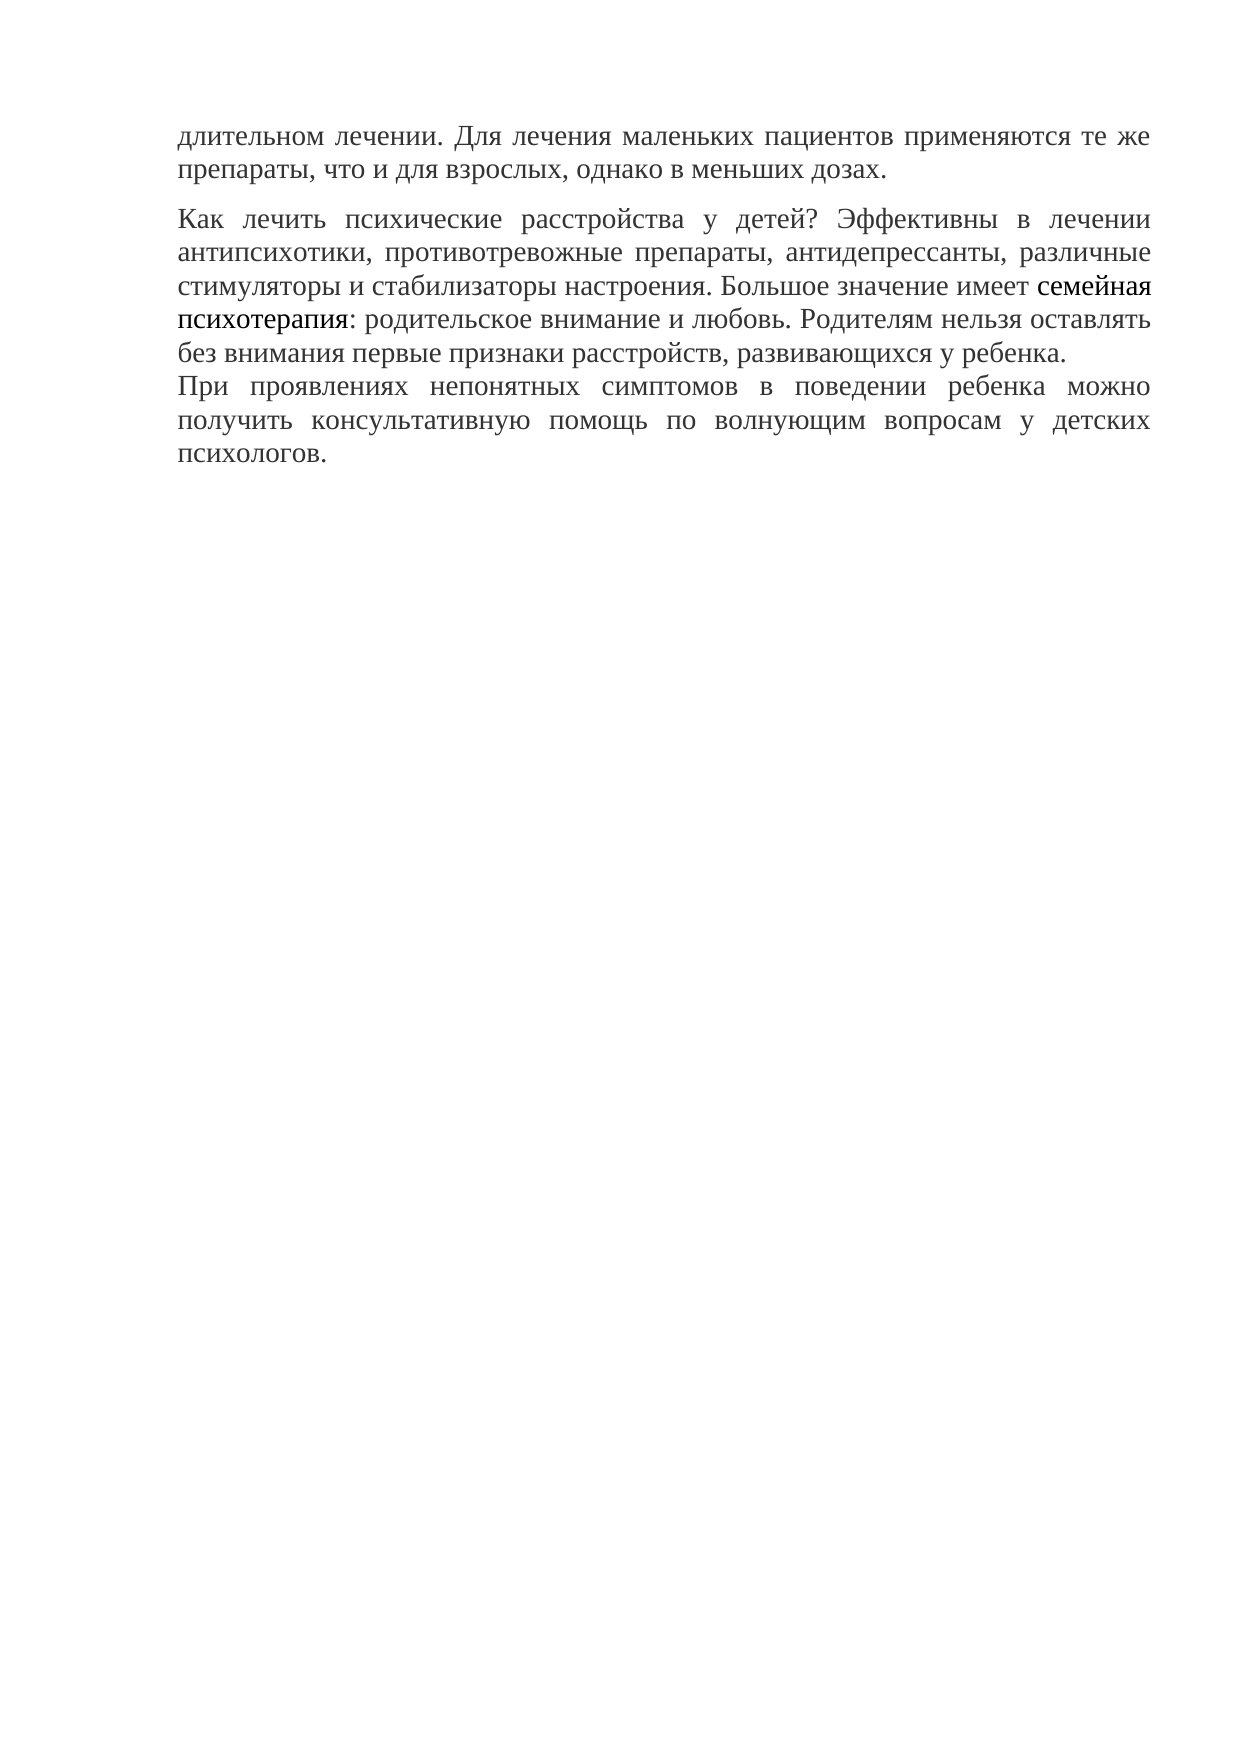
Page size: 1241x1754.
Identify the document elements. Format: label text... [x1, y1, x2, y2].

text Как лечить психические расстройства у детей? Эффективны в лечении антипсихотики, противотревожные препараты, антидепрессанты, различные стимуляторы и стабилизаторы настроения. Большое значение имеет семейная психотерапия: родительское внимание и любовь. Родителям нельзя оставлять без внимания первые признаки расстройств, развивающихся у ребенка. [177, 201, 1152, 368]
text При проявлениях непонятных симптомов в поведении ребенка можно получить консультативную помощь по волнующим вопросам у детских психологов. [177, 368, 1152, 469]
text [177, 118, 1152, 185]
